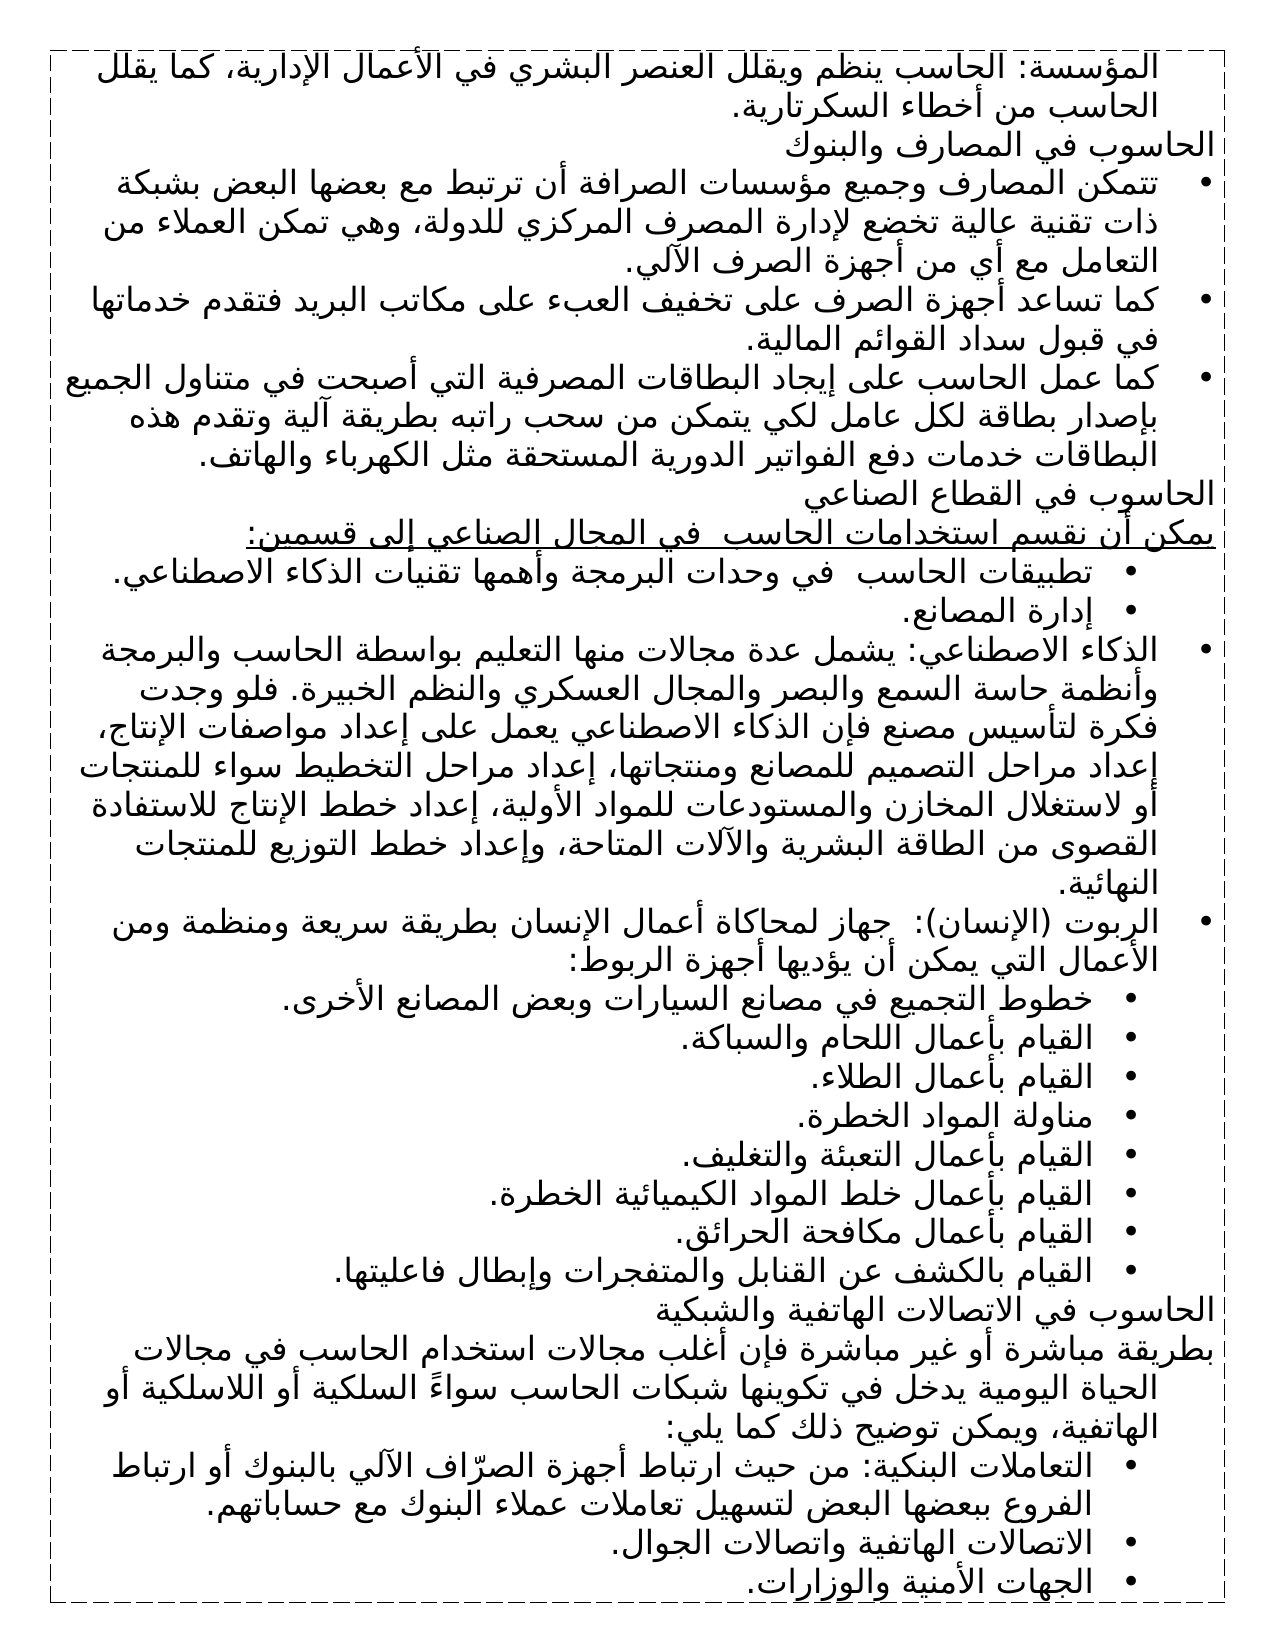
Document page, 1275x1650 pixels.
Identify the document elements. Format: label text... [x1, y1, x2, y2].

list تطبيقات الحاسب في وحدات البرمجة وأهمها تقنيات الذكاء الاصطناعي. [59, 552, 1141, 591]
text الحاسوب في القطاع الصناعي [59, 475, 1216, 513]
list الذكاء الاصطناعي: يشمل عدة مجالات منها التعليم بواسطة الحاسب والبرمجة وأنظمة حاسة السمع والبصر والمجال العسكري والنظم الخبيرة. فلو وجدت فكرة لتأسيس مصنع فإن الذكاء الاصطناعي يعمل على إعداد مواصفات الإنتاج، إعداد مراحل التصميم للمصانع ومنتجاتها، إعداد مراحل التخطيط سواء للمنتجات أو لاستغلال المخازن والمستودعات للمواد الأولية، إعداد خطط الإنتاج للاستفادة القصوى من الطاقة البشرية والآلات المتاحة، وإعداد خطط التوزيع للمنتجات النهائية. [59, 630, 1216, 902]
list الربوت (الإنسان): جهاز لمحاكاة أعمال الإنسان بطريقة سريعة ومنظمة ومن الأعمال التي يمكن أن يؤديها أجهزة الربوط: [59, 902, 1216, 980]
list القيام بأعمال الطلاء. [59, 1057, 1141, 1096]
list مناولة المواد الخطرة. [59, 1096, 1141, 1135]
list القيام بأعمال خلط المواد الكيميائية الخطرة. [59, 1174, 1141, 1213]
list إدارة المصانع. [59, 591, 1141, 630]
text بطريقة مباشرة أو غير مباشرة فإن أغلب مجالات استخدام الحاسب في مجالات الحياة اليومية يدخل في تكوينها شبكات الحاسب سواءً السلكية أو اللاسلكية أو الهاتفية، ويمكن توضيح ذلك كما يلي: [59, 1329, 1216, 1446]
list التعاملات البنكية: من حيث ارتباط أجهزة الصرّاف الآلي بالبنوك أو ارتباط الفروع ببعضها البعض لتسهيل تعاملات عملاء البنوك مع حساباتهم. [59, 1446, 1141, 1524]
list القيام بأعمال التعبئة والتغليف. [59, 1135, 1141, 1174]
list القيام بأعمال اللحام والسباكة. [59, 1019, 1141, 1057]
list الاتصالات الهاتفية واتصالات الجوال. [59, 1524, 1141, 1563]
list كما عمل الحاسب على إيجاد البطاقات المصرفية التي أصبحت في متناول الجميع بإصدار بطاقة لكل عامل لكي يتمكن من سحب راتبه بطريقة آلية وتقدم هذه البطاقات خدمات دفع الفواتير الدورية المستحقة مثل الكهرباء والهاتف. [59, 358, 1216, 475]
text الحاسوب في المصارف والبنوك [59, 125, 1216, 164]
list القيام بالكشف عن القنابل والمتفجرات وإبطال فاعليتها. [59, 1252, 1141, 1291]
list الجهات الأمنية والوزارات. [59, 1563, 1141, 1601]
list تتمكن المصارف وجميع مؤسسات الصرافة أن ترتبط مع بعضها البعض بشبكة ذات تقنية عالية تخضع لإدارة المصرف المركزي للدولة، وهي تمكن العملاء من التعامل مع أي من أجهزة الصرف الآلي. [59, 164, 1216, 280]
list كما تساعد أجهزة الصرف على تخفيف العبء على مكاتب البريد فتقدم خدماتها في قبول سداد القوائم المالية. [59, 280, 1216, 358]
list القيام بأعمال مكافحة الحرائق. [59, 1213, 1141, 1252]
text الحاسوب في الاتصالات الهاتفية والشبكية [59, 1291, 1216, 1329]
text يمكن أن نقسم استخدامات الحاسب في المجال الصناعي إلى قسمين: [59, 513, 1216, 552]
list خطوط التجميع في مصانع السيارات وبعض المصانع الأخرى. [59, 980, 1141, 1019]
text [59, 47, 1216, 125]
